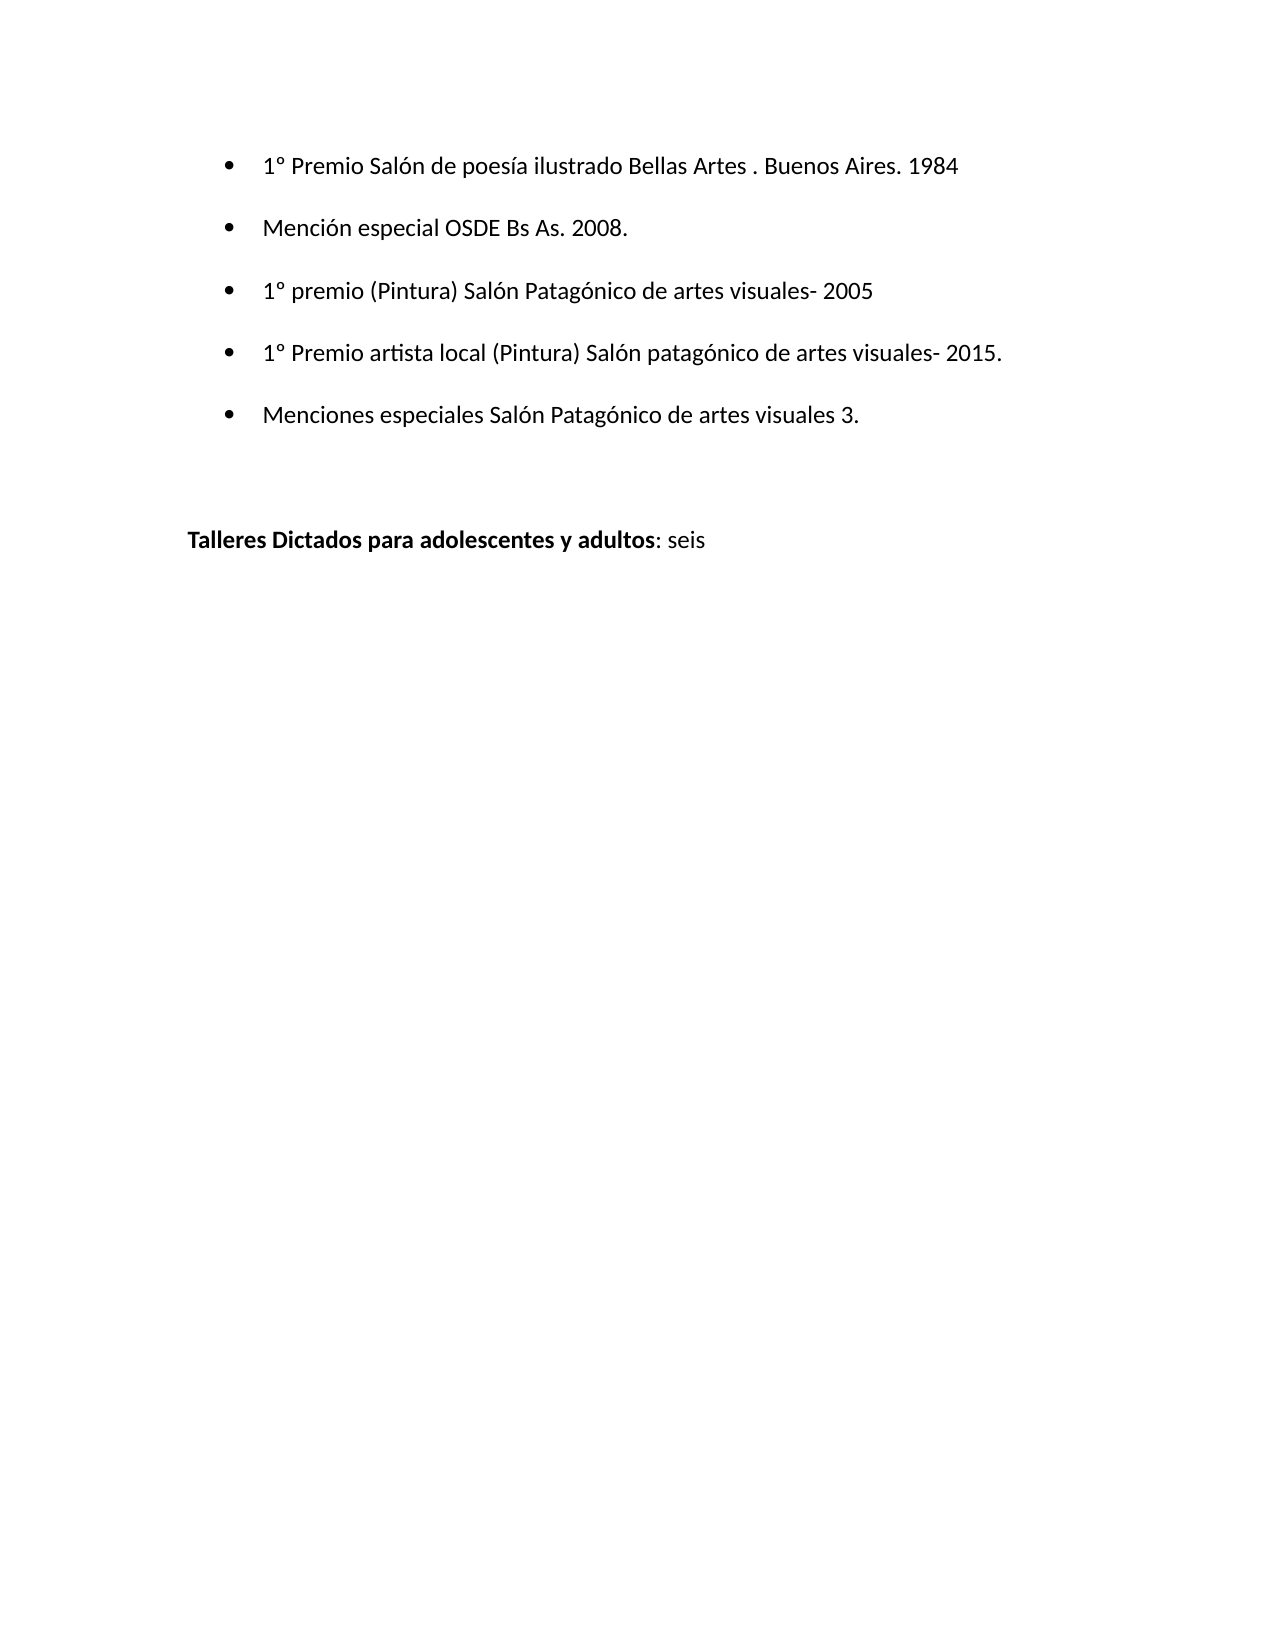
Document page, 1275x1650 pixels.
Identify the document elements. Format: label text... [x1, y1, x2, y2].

list Menciones especiales Salón Patagónico de artes visuales 3. [225, 399, 1125, 430]
list 1º Premio Salón de poesía ilustrado Bellas Artes . Buenos Aires. 1984 [225, 150, 1125, 181]
list 1º Premio artista local (Pintura) Salón patagónico de artes visuales- 2015. [225, 337, 1125, 368]
list Mención especial OSDE Bs As. 2008. [225, 212, 1125, 243]
text Talleres Dictados para adolescentes y adultos: seis [187, 524, 1125, 555]
list 1º premio (Pintura) Salón Patagónico de artes visuales- 2005 [225, 275, 1125, 305]
